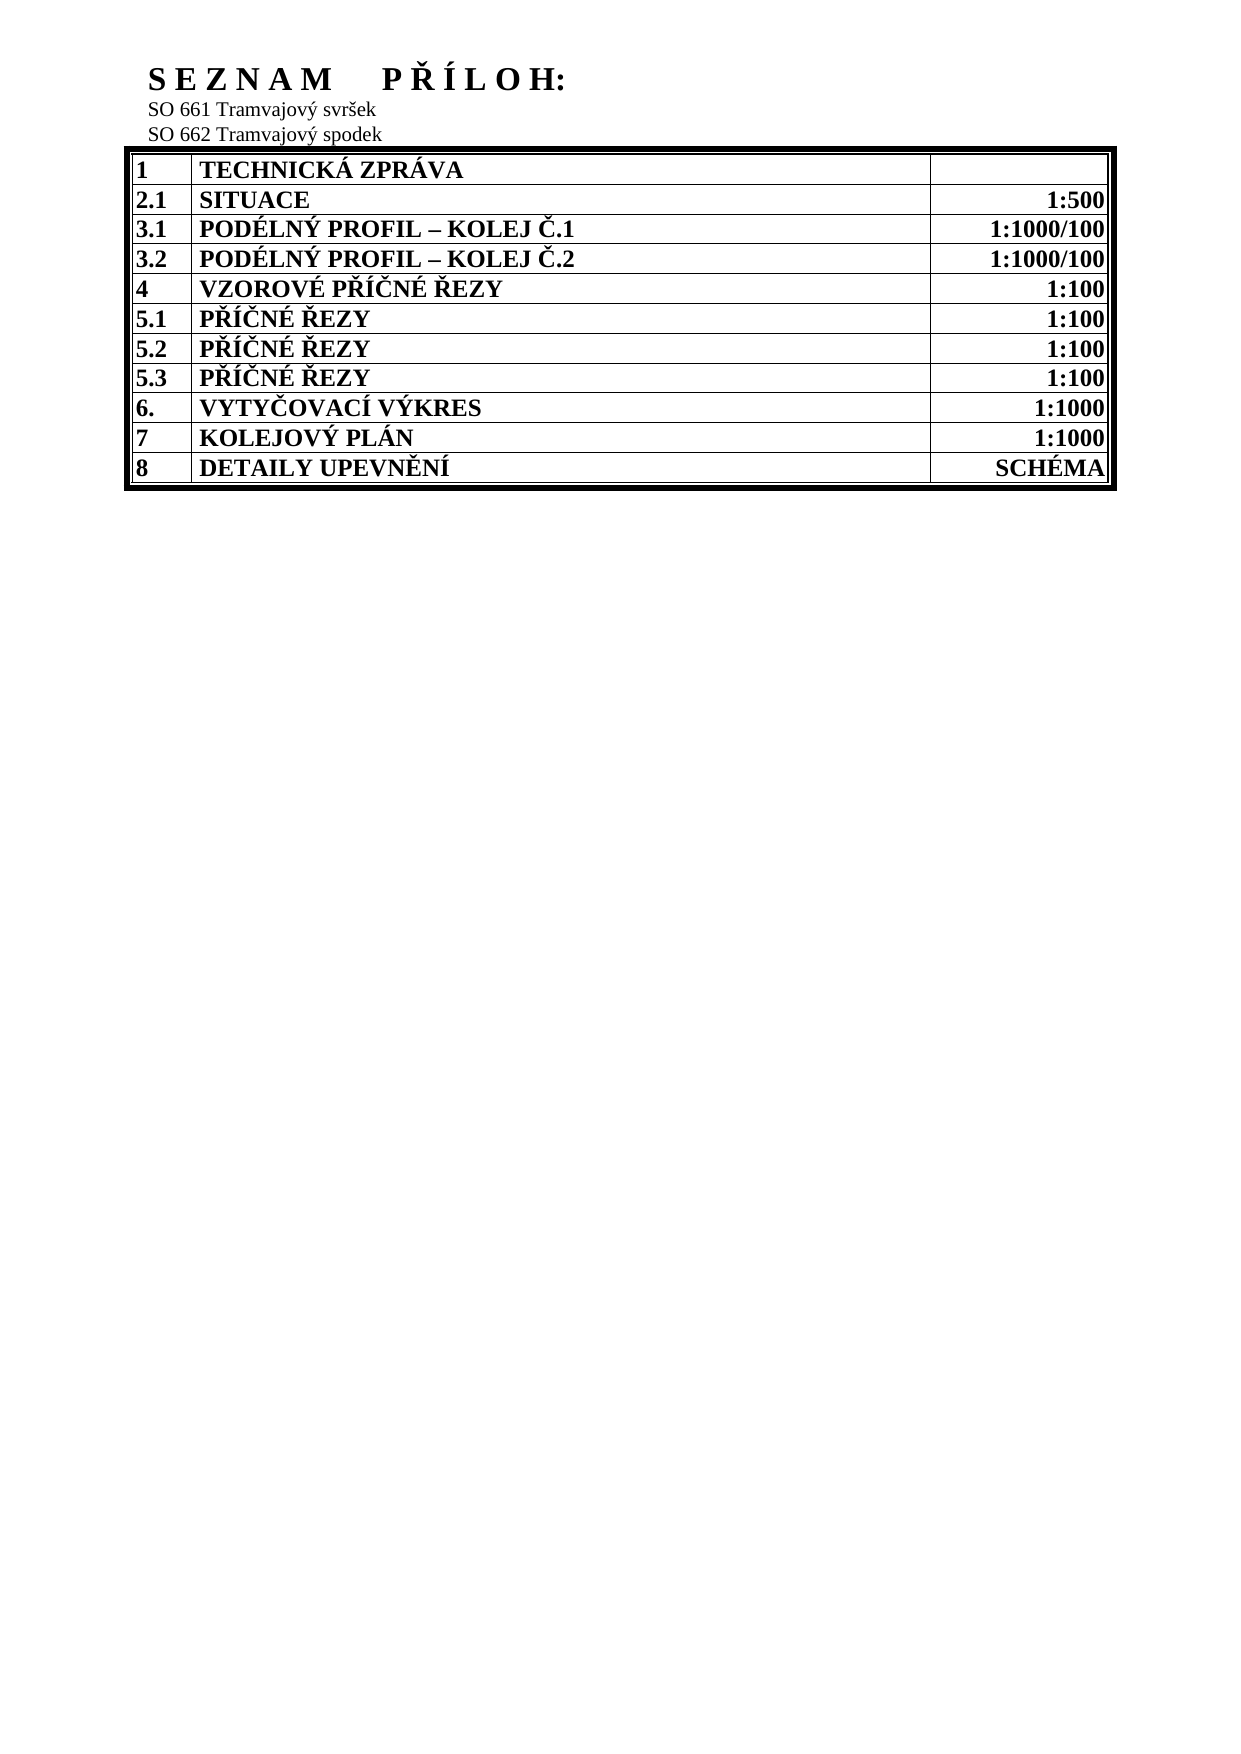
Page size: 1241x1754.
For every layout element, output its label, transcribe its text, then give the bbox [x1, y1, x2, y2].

table_cell 1:100 [931, 304, 1107, 333]
table_cell 1:1000 [931, 393, 1107, 422]
table_cell 1:100 [931, 274, 1107, 303]
table_cell 7 [133, 423, 191, 452]
table_cell PŘÍČNÉ ŘEZY [192, 304, 930, 333]
table_header 1 [133, 155, 191, 184]
table_cell PŘÍČNÉ ŘEZY [192, 334, 930, 362]
table_cell PODÉLNÝ PROFIL – KOLEJ Č.1 [192, 215, 930, 243]
table_cell 1:1000 [931, 423, 1107, 452]
table_cell PODÉLNÝ PROFIL – KOLEJ Č.2 [192, 244, 930, 273]
table_cell 5.2 [133, 334, 191, 362]
table_cell 6. [133, 393, 191, 422]
table_cell PŘÍČNÉ ŘEZY [192, 364, 930, 392]
table_header [931, 155, 1107, 184]
table_cell VZOROVÉ PŘÍČNÉ ŘEZY [192, 274, 930, 303]
text SO 661 Tramvajový svršek [148, 97, 1093, 121]
table_cell 3.1 [133, 215, 191, 243]
table_cell 4 [133, 274, 191, 303]
table_cell 5.3 [133, 364, 191, 392]
table_cell SITUACE [192, 185, 930, 213]
table_cell 1:100 [931, 364, 1107, 392]
table_cell VYTYČOVACÍ VÝKRES [192, 393, 930, 422]
table_cell DETAILY UPEVNĚNÍ [192, 453, 930, 482]
table_cell 1:1000/100 [931, 215, 1107, 243]
table_cell SCHÉMA [931, 453, 1107, 482]
table_cell 1:500 [931, 185, 1107, 213]
table_cell 1:100 [931, 334, 1107, 362]
table_cell 1:1000/100 [931, 244, 1107, 273]
table_cell 2.1 [133, 185, 191, 213]
table_cell KOLEJOVÝ PLÁN [192, 423, 930, 452]
table_cell 8 [133, 453, 191, 482]
text S E Z N A M P Ř Í L O H: [148, 59, 1093, 97]
table_header TECHNICKÁ ZPRÁVA [192, 155, 930, 184]
table_cell 3.2 [133, 244, 191, 273]
text SO 662 Tramvajový spodek [148, 121, 1093, 146]
table_cell 5.1 [133, 304, 191, 333]
